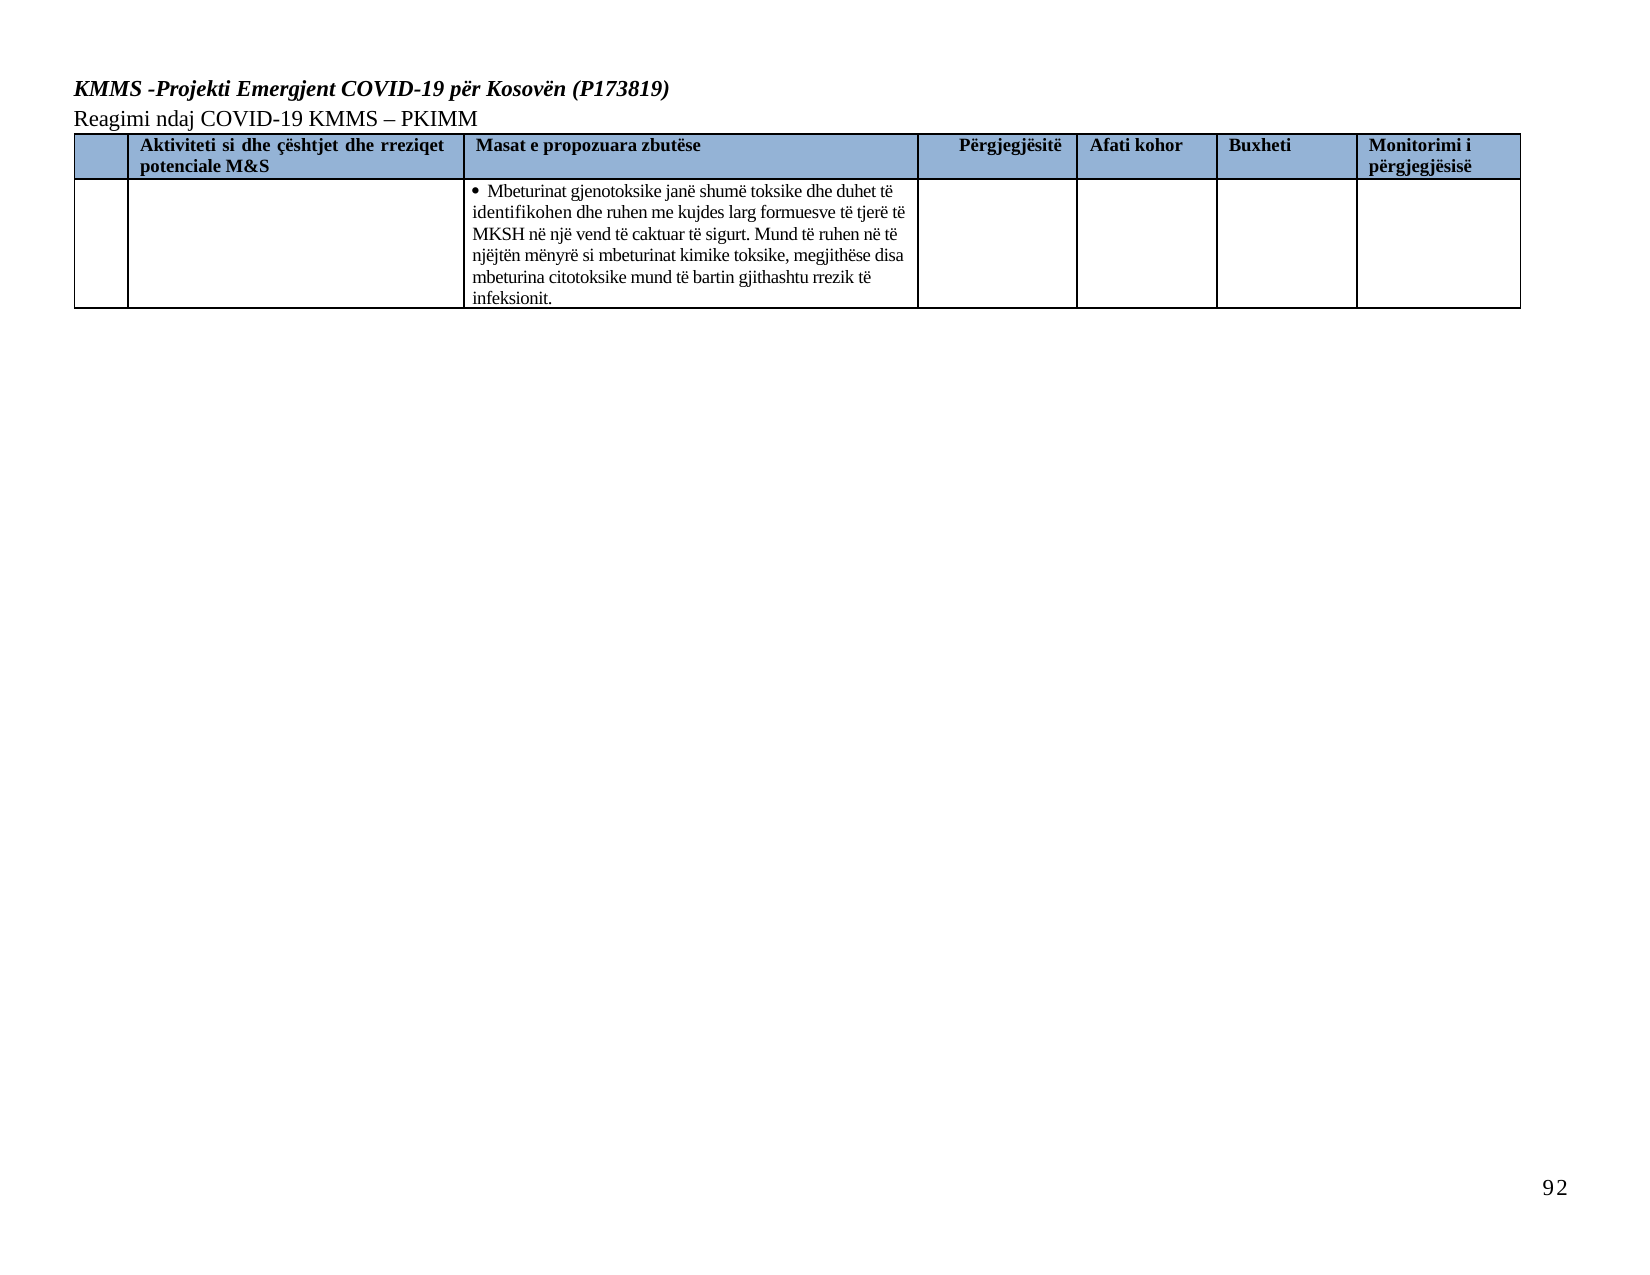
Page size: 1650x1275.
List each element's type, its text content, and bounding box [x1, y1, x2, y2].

table_header Monitorimi i përgjegjësisë [1358, 135, 1520, 178]
table_header Aktiviteti si dhe çështjet dhe rreziqet potenciale M&S [129, 135, 463, 178]
table_cell [1218, 180, 1356, 307]
table_cell [129, 180, 463, 307]
table_header [75, 135, 127, 178]
text Reagimi ndaj COVID-19 KMMS – PKIMM [73, 106, 1523, 131]
table_header Masat e propozuara zbutëse [465, 135, 917, 178]
table_header Përgjegjësitë [919, 135, 1076, 178]
table_cell [75, 180, 127, 307]
table_header Buxheti [1218, 135, 1356, 178]
table_header Afati kohor [1078, 135, 1216, 178]
table_cell Mbeturinat gjenotoksike janë shumë toksike dhe duhet të identifikohen dhe ruhen me kujdes larg formuesve të tjerë të MKSH në një vend të caktuar të sigurt. Mund të ruhen në të njëjtën mënyrë si mbeturinat kimike toksike, megjithëse disa mbeturina citotoksike mund të bartin gjithashtu rrezik të infeksionit. [465, 180, 917, 307]
table_cell [1078, 180, 1216, 307]
table_cell [919, 180, 1076, 307]
table_cell [1358, 180, 1520, 307]
